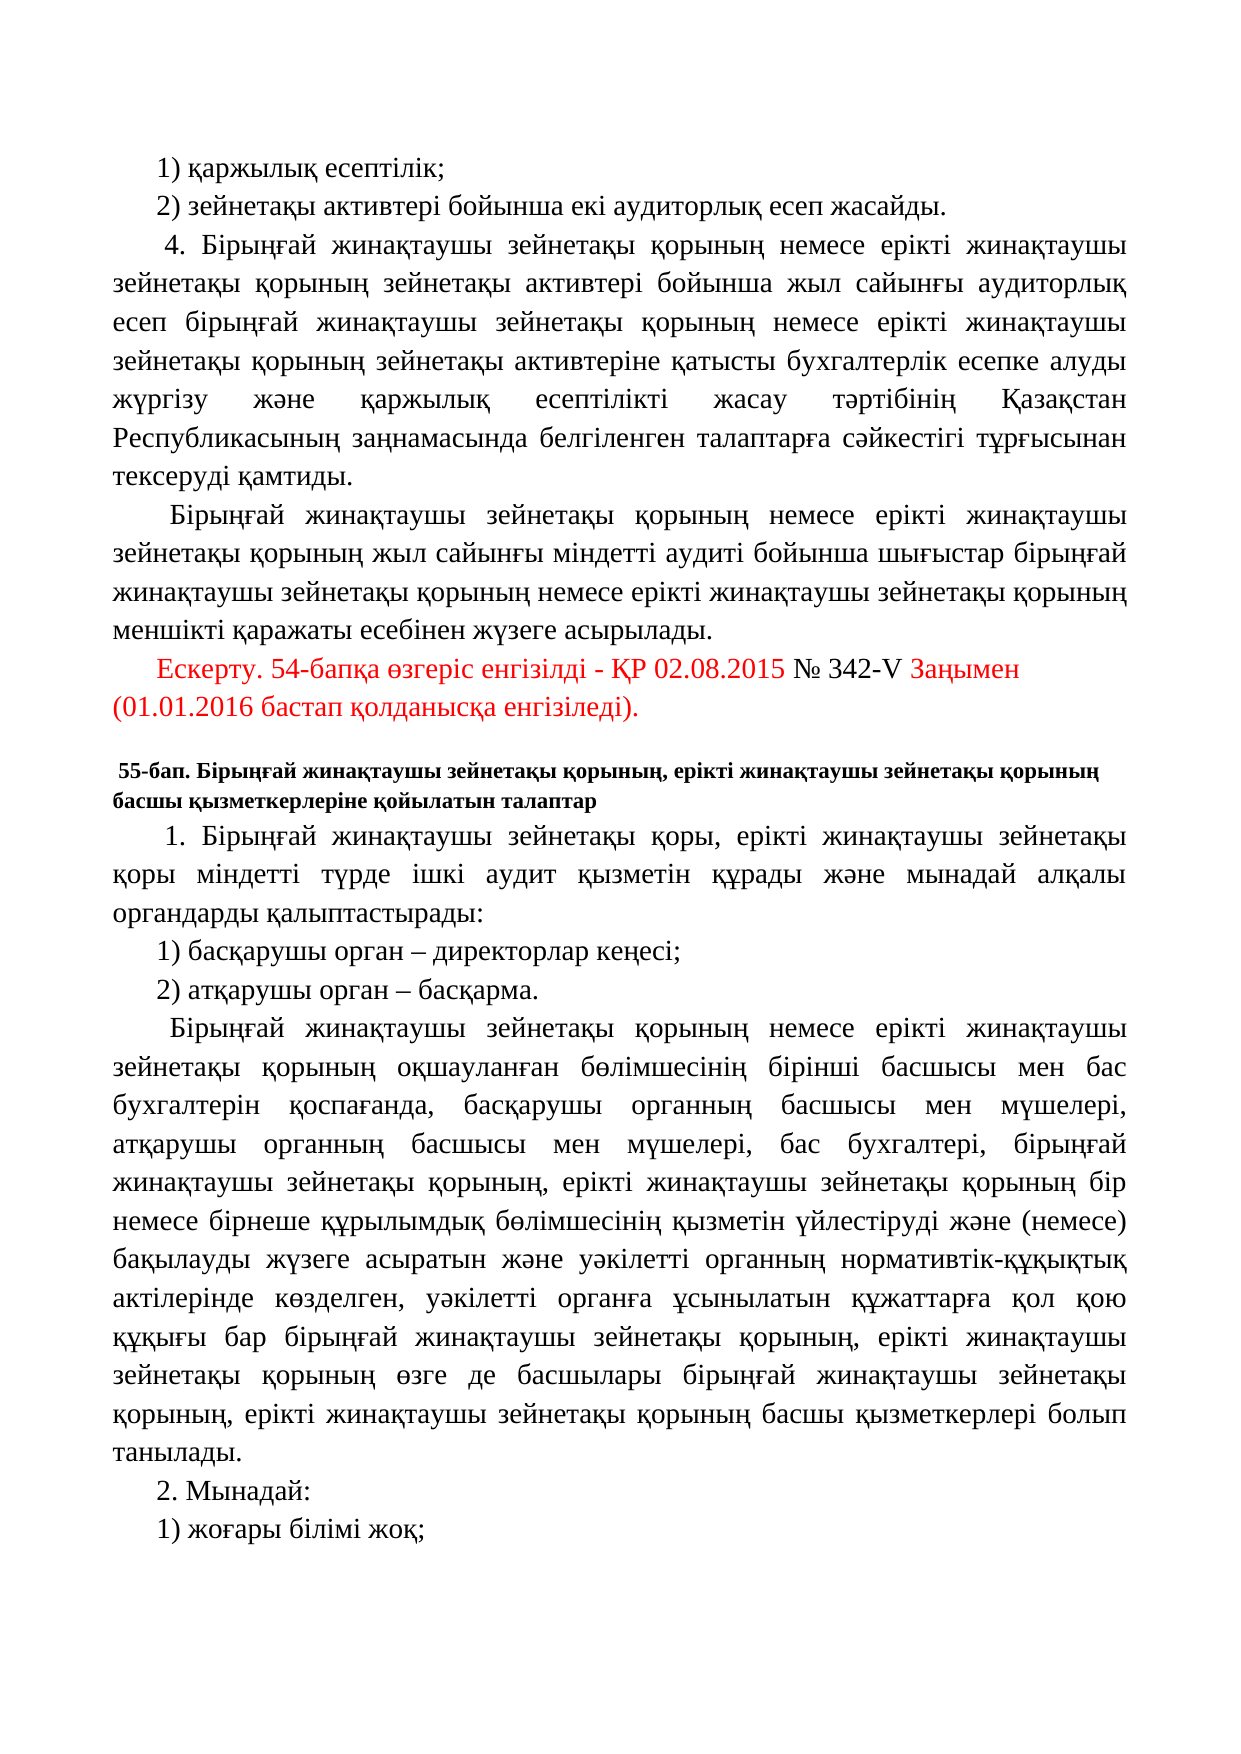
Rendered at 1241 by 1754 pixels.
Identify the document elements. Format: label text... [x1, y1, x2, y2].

text 4. Бірыңғай жинақтаушы зейнетақы қорының немесе ерікті жинақтаушы зейнетақы қорының зейнетақы активтері бойынша жыл сайынғы аудиторлық есеп бірыңғай жинақтаушы зейнетақы қорының немесе ерікті жинақтаушы зейнетақы қорының зейнетақы активтерiне қатысты бухгалтерлік есепке алуды жүргiзу және қаржылық есептiлiктi жасау тәртiбiнің Қазақстан Республикасының заңнамасында белгіленген талаптарға сәйкестiгі тұрғысынан тексеруді қамтиды. [112, 227, 1128, 492]
text 55-бап. Бірыңғай жинақтаушы зейнетақы қорының, ерікті жинақтаушы зейнетақы қорының басшы қызметкерлеріне қойылатын талаптар [112, 757, 1128, 814]
text Бірыңғай жинақтаушы зейнетақы қорының немесе ерікті жинақтаушы зейнетақы қорының жыл сайынғы міндетті аудиті бойынша шығыстар бірыңғай жинақтаушы зейнетақы қорының немесе ерікті жинақтаушы зейнетақы қорының меншікті қаражаты есебінен жүзеге асырылады. [112, 497, 1128, 646]
text 2) зейнетақы активтері бойынша екі аудиторлық есеп жасайды. [112, 188, 1128, 222]
text 2) атқарушы орган – басқарма. [112, 972, 1128, 1005]
text 1. Бірыңғай жинақтаушы зейнетақы қоры, ерікті жинақтаушы зейнетақы қоры міндетті түрде ішкі аудит қызметін құрады және мынадай алқалы органдарды қалыптастырады: [112, 818, 1128, 928]
text 2. Мынадай: [112, 1473, 1128, 1506]
text Ескерту. 54-бапқа өзгеріс енгізілді - ҚР 02.08.2015 № 342-V Заңымен (01.01.2016 бастап қолданысқа енгізіледі). [112, 651, 1128, 753]
text 1) жоғары білімі жоқ; [112, 1511, 1128, 1545]
text Бірыңғай жинақтаушы зейнетақы қорының немесе ерікті жинақтаушы зейнетақы қорының оқшауланған бөлімшесінің бірінші басшысы мен бас бухгалтерін қоспағанда, басқарушы органның басшысы мен мүшелері, атқарушы органның басшысы мен мүшелері, бас бухгалтері, бірыңғай жинақтаушы зейнетақы қорының, ерікті жинақтаушы зейнетақы қорының бір немесе бірнеше құрылымдық бөлімшесінің қызметін үйлестіруді және (немесе) бақылауды жүзеге асыратын және уәкілетті органның нормативтік-құқықтық актілерінде көзделген, уәкілетті органға ұсынылатын құжаттарға қол қою құқығы бар бірыңғай жинақтаушы зейнетақы қорының, ерікті жинақтаушы зейнетақы қорының өзге де басшылары бірыңғай жинақтаушы зейнетақы қорының, ерікті жинақтаушы зейнетақы қорының басшы қызметкерлері болып танылады. [112, 1010, 1128, 1468]
text 1) қаржылық есептілік; [112, 150, 1128, 183]
text 1) басқарушы орган – директорлар кеңесі; [112, 933, 1128, 967]
